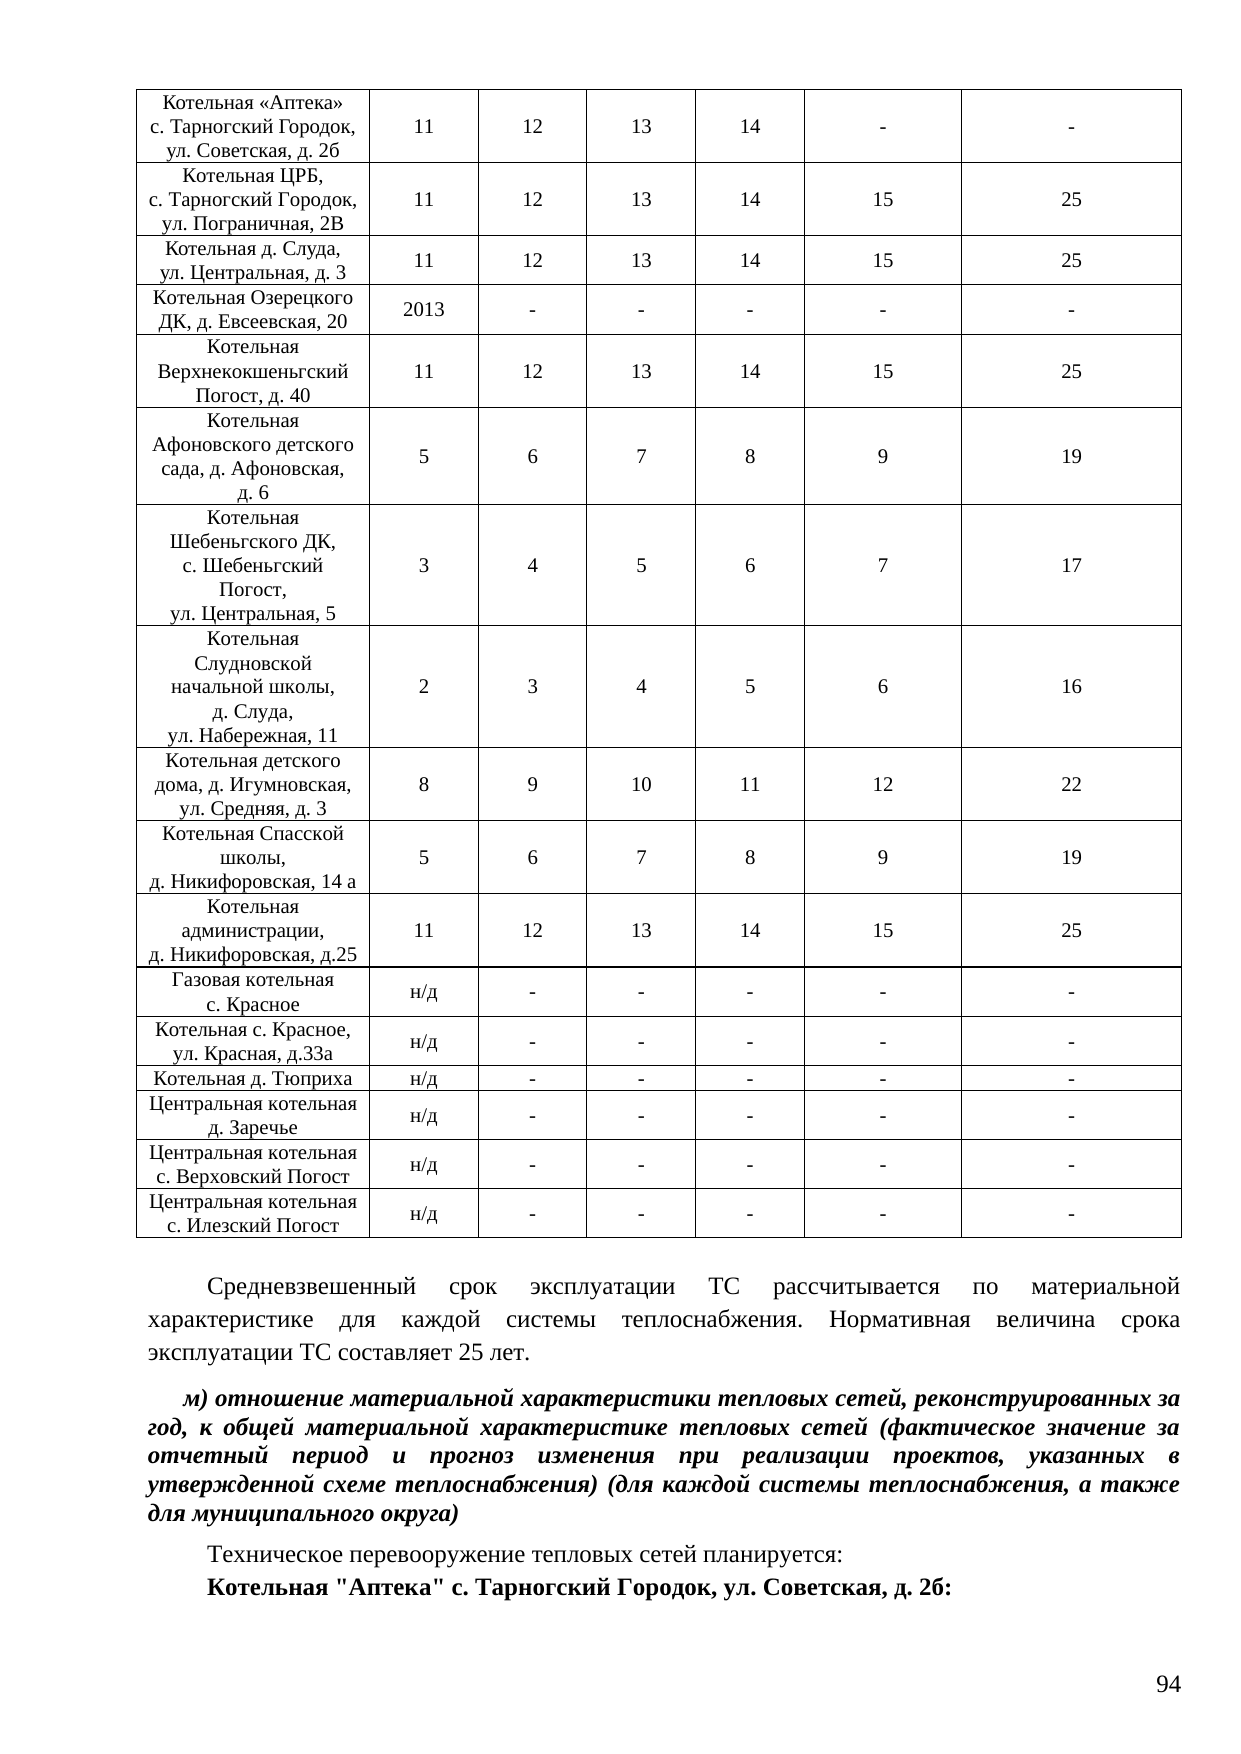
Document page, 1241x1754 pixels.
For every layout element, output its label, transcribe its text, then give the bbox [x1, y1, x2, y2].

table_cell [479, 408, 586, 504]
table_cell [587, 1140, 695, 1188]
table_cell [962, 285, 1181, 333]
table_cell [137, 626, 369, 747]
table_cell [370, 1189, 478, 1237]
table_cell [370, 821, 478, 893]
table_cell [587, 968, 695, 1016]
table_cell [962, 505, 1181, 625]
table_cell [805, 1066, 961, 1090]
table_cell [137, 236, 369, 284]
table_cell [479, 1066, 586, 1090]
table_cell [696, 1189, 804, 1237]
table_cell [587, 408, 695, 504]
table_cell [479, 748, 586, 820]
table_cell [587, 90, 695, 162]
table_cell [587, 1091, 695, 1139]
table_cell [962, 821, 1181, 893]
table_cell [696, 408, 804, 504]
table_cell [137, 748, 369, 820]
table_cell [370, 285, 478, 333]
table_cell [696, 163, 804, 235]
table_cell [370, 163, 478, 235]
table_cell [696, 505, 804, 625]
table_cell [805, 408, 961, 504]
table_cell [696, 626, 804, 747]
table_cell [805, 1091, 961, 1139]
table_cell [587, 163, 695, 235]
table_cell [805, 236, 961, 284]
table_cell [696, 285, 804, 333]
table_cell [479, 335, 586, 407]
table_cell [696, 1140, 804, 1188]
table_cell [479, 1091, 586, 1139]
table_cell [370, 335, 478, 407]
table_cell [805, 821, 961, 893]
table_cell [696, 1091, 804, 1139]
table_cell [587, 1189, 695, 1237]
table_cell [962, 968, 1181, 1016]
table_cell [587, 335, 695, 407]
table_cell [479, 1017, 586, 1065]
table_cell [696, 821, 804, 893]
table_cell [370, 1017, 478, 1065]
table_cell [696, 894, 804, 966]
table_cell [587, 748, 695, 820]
text Средневзвешенный срок эксплуатации ТС рассчитывается по материальной характеристике для каждой системы теплоснабжения. Нормативная величина срока эксплуатации ТС составляет 25 лет. [148, 1271, 1181, 1366]
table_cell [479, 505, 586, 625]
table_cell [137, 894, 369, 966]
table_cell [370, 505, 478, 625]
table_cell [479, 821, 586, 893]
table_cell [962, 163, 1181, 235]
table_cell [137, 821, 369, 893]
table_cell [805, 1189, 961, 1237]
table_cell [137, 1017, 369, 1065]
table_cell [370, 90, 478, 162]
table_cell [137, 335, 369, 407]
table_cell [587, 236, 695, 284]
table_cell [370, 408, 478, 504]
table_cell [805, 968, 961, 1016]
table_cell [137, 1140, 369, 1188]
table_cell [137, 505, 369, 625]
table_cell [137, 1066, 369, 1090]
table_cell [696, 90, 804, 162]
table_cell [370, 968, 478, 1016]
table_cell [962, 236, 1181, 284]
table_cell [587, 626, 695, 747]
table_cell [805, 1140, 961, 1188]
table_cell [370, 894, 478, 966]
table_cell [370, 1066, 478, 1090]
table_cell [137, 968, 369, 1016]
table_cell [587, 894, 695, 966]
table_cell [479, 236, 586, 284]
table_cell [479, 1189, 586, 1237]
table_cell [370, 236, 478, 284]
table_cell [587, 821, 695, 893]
text Техническое перевооружение тепловых сетей планируется: [148, 1539, 1181, 1568]
text м) отношение материальной характеристики тепловых сетей, реконструированных за год, к общей материальной характеристике тепловых сетей (фактическое значение за отчетный период и прогноз изменения при реализации проектов, указанных в утвержденной схеме теплоснабжения) (для каждой системы теплоснабжения, а также для муниципального округа) [148, 1383, 1181, 1527]
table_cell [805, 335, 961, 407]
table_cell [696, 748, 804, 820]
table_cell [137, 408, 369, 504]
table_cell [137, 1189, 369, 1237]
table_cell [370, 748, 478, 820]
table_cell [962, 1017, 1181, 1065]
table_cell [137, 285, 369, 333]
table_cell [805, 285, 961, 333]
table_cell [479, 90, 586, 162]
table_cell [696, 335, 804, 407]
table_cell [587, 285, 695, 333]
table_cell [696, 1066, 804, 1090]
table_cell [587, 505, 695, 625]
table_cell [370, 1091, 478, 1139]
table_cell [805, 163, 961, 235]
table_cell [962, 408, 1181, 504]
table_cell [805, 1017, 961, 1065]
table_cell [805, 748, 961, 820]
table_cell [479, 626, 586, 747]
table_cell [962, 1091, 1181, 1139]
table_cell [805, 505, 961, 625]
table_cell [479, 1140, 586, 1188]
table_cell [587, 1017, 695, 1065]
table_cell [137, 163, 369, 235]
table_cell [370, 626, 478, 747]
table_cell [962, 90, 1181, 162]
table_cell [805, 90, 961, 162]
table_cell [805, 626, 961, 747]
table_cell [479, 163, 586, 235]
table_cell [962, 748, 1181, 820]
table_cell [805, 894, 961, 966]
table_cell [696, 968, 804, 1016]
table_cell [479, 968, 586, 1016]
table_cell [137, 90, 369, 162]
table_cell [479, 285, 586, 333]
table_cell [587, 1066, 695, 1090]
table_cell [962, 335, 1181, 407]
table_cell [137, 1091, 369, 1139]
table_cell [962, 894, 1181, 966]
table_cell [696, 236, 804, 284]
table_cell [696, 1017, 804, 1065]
text Котельная "Аптека" с. Тарногский Городок, ул. Советская, д. 2б: [148, 1572, 1181, 1601]
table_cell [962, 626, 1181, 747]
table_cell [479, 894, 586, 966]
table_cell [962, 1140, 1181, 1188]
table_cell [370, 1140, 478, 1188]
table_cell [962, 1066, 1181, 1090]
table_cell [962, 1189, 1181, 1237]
